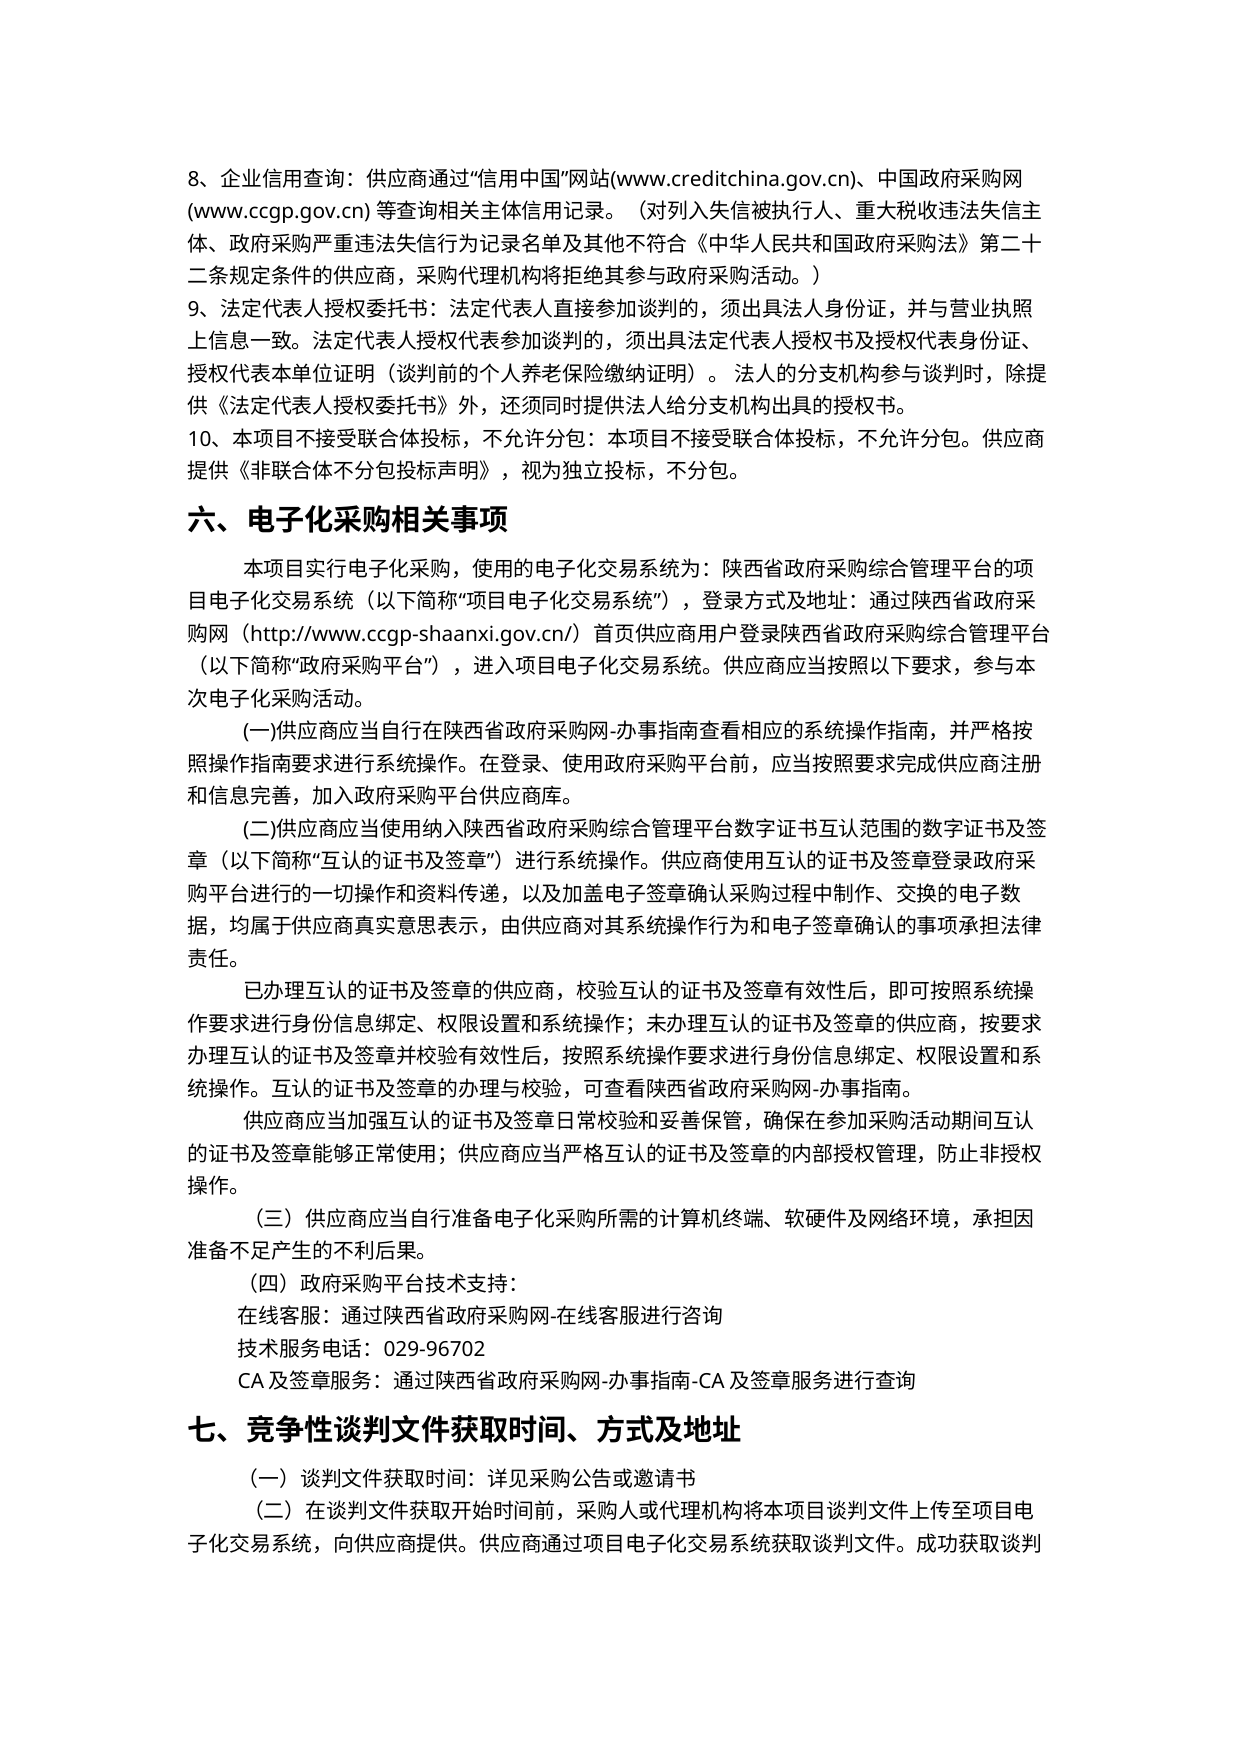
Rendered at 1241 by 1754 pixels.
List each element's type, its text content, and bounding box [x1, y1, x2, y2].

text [187, 1494, 1053, 1559]
text 9、法定代表人授权委托书：法定代表人直接参加谈判的，须出具法人身份证，并与营业执照上信息一致。法定代表人授权代表参加谈判的，须出具法定代表人授权书及授权代表身份证、授权代表本单位证明（谈判前的个人养老保险缴纳证明）。 法人的分支机构参与谈判时，除提供《法定代表人授权委托书》外，还须同时提供法人给分支机构出具的授权书。 [187, 292, 1053, 422]
text 10、本项目不接受联合体投标，不允许分包：本项目不接受联合体投标，不允许分包。供应商提供《非联合体不分包投标声明》，视为独立投标，不分包。 [187, 422, 1053, 487]
text （四）政府采购平台技术支持： [187, 1267, 1053, 1299]
text （一）谈判文件获取时间：详见采购公告或邀请书 [187, 1462, 1053, 1494]
text CA及签章服务：通过陕西省政府采购网-办事指南-CA及签章服务进行查询 [187, 1364, 1053, 1397]
text (二)供应商应当使用纳入陕西省政府采购综合管理平台数字证书互认范围的数字证书及签章（以下简称“互认的证书及签章”）进行系统操作。供应商使用互认的证书及签章登录政府采购平台进行的一切操作和资料传递，以及加盖电子签章确认采购过程中制作、交换的电子数据，均属于供应商真实意思表示，由供应商对其系统操作行为和电子签章确认的事项承担法律责任。 [187, 812, 1053, 974]
text 本项目实行电子化采购，使用的电子化交易系统为：陕西省政府采购综合管理平台的项目电子化交易系统（以下简称“项目电子化交易系统”），登录方式及地址：通过陕西省政府采购网（http://www.ccgp-shaanxi.gov.cn/）首页供应商用户登录陕西省政府采购综合管理平台（以下简称“政府采购平台”），进入项目电子化交易系统。供应商应当按照以下要求，参与本次电子化采购活动。 [187, 552, 1053, 714]
text 七、竞争性谈判文件获取时间、方式及地址 [187, 1397, 1053, 1462]
text 在线客服：通过陕西省政府采购网-在线客服进行咨询 [187, 1299, 1053, 1332]
text 供应商应当加强互认的证书及签章日常校验和妥善保管，确保在参加采购活动期间互认的证书及签章能够正常使用；供应商应当严格互认的证书及签章的内部授权管理，防止非授权操作。 [187, 1104, 1053, 1202]
text 8、企业信用查询：供应商通过“信用中国”网站(www.creditchina.gov.cn)、中国政府采购网(www.ccgp.gov.cn) 等查询相关主体信用记录。（对列入失信被执行人、重大税收违法失信主体、政府采购严重违法失信行为记录名单及其他不符合《中华人民共和国政府采购法》第二十二条规定条件的供应商，采购代理机构将拒绝其参与政府采购活动。） [187, 162, 1053, 292]
text 已办理互认的证书及签章的供应商，校验互认的证书及签章有效性后，即可按照系统操作要求进行身份信息绑定、权限设置和系统操作；未办理互认的证书及签章的供应商，按要求办理互认的证书及签章并校验有效性后，按照系统操作要求进行身份信息绑定、权限设置和系统操作。互认的证书及签章的办理与校验，可查看陕西省政府采购网-办事指南。 [187, 974, 1053, 1104]
text 六、电子化采购相关事项 [187, 487, 1053, 552]
text (一)供应商应当自行在陕西省政府采购网-办事指南查看相应的系统操作指南，并严格按照操作指南要求进行系统操作。在登录、使用政府采购平台前，应当按照要求完成供应商注册和信息完善，加入政府采购平台供应商库。 [187, 714, 1053, 812]
text 技术服务电话：029-96702 [187, 1332, 1053, 1364]
text （三）供应商应当自行准备电子化采购所需的计算机终端、软硬件及网络环境，承担因准备不足产生的不利后果。 [187, 1202, 1053, 1267]
